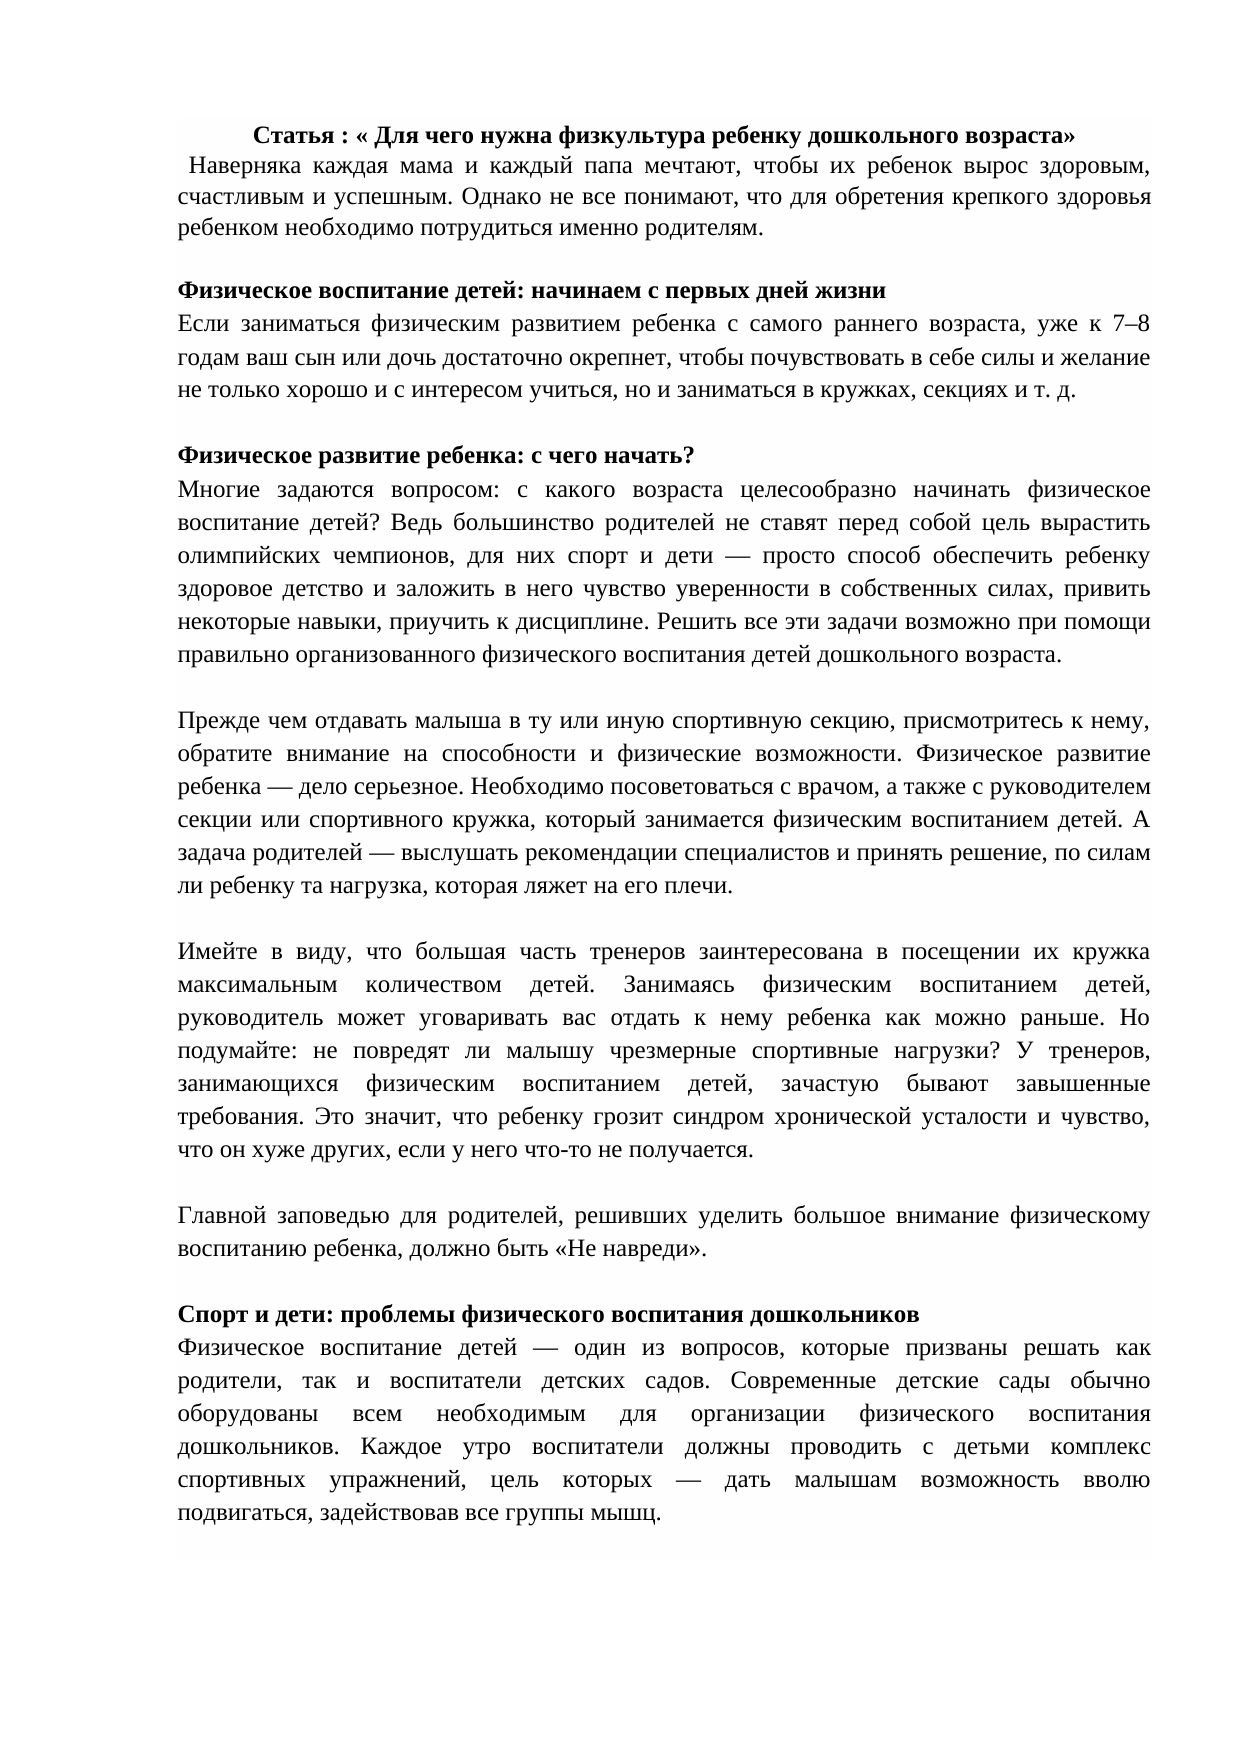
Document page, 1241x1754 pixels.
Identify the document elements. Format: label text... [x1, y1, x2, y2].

text Имейте в виду, что большая часть тренеров заинтересована в посещении их кружка максимальным количеством детей. Занимаясь физическим воспитанием детей, руководитель может уговаривать вас отдать к нему ребенка как можно раньше. Но подумайте: не повредят ли малышу чрезмерные спортивные нагрузки? У тренеров, занимающихся физическим воспитанием детей, зачастую бывают завышенные требования. Это значит, что ребенку грозит синдром хронической усталости и чувство, что он хуже других, если у него что-то не получается. [177, 932, 1152, 1163]
text Спорт и дети: проблемы физического воспитания дошкольников [177, 1295, 1152, 1328]
text Если заниматься физическим развитием ребенка с самого раннего возраста, уже к 7–8 годам ваш сын или дочь достаточно окрепнет, чтобы почувствовать в себе силы и желание не только хорошо и с интересом учиться, но и заниматься в кружках, секциях и т. д. [177, 304, 1152, 403]
text Наверняка каждая мама и каждый папа мечтают, чтобы их ребенок вырос здоровым, счастливым и успешным. Однако не все понимают, что для обретения крепкого здоровья ребенком необходимо потрудиться именно родителям. [177, 149, 1152, 241]
text Статья : « Для чего нужна физкультура ребенку дошкольного возраста» [177, 118, 1152, 149]
text Физическое воспитание детей — один из вопросов, которые призваны решать как родители, так и воспитатели детских садов. Современные детские сады обычно оборудованы всем необходимым для организации физического воспитания дошкольников. Каждое утро воспитатели должны проводить с детьми комплекс спортивных упражнений, цель которых — дать малышам возможность вволю подвигаться, задействовав все группы мышц. [177, 1328, 1152, 1526]
text Прежде чем отдавать малыша в ту или иную спортивную секцию, присмотритесь к нему, обратите внимание на способности и физические возможности. Физическое развитие ребенка — дело серьезное. Необходимо посоветоваться с врачом, а также с руководителем секции или спортивного кружка, который занимается физическим воспитанием детей. А задача родителей — выслушать рекомендации специалистов и принять решение, по силам ли ребенку та нагрузка, которая ляжет на его плечи. [177, 701, 1152, 899]
text Многие задаются вопросом: с какого возраста целесообразно начинать физическое воспитание детей? Ведь большинство родителей не ставят перед собой цель вырастить олимпийских чемпионов, для них спорт и дети — просто способ обеспечить ребенку здоровое детство и заложить в него чувство уверенности в собственных силах, привить некоторые навыки, приучить к дисциплине. Решить все эти задачи возможно при помощи правильно организованного физического воспитания детей дошкольного возраста. [177, 469, 1152, 667]
text Физическое воспитание детей: начинаем с первых дней жизни [177, 271, 1152, 304]
text Главной заповедью для родителей, решивших уделить большое внимание физическому воспитанию ребенка, должно быть «Не навреди». [177, 1196, 1152, 1262]
text Физическое развитие ребенка: с чего начать? [177, 436, 1152, 469]
